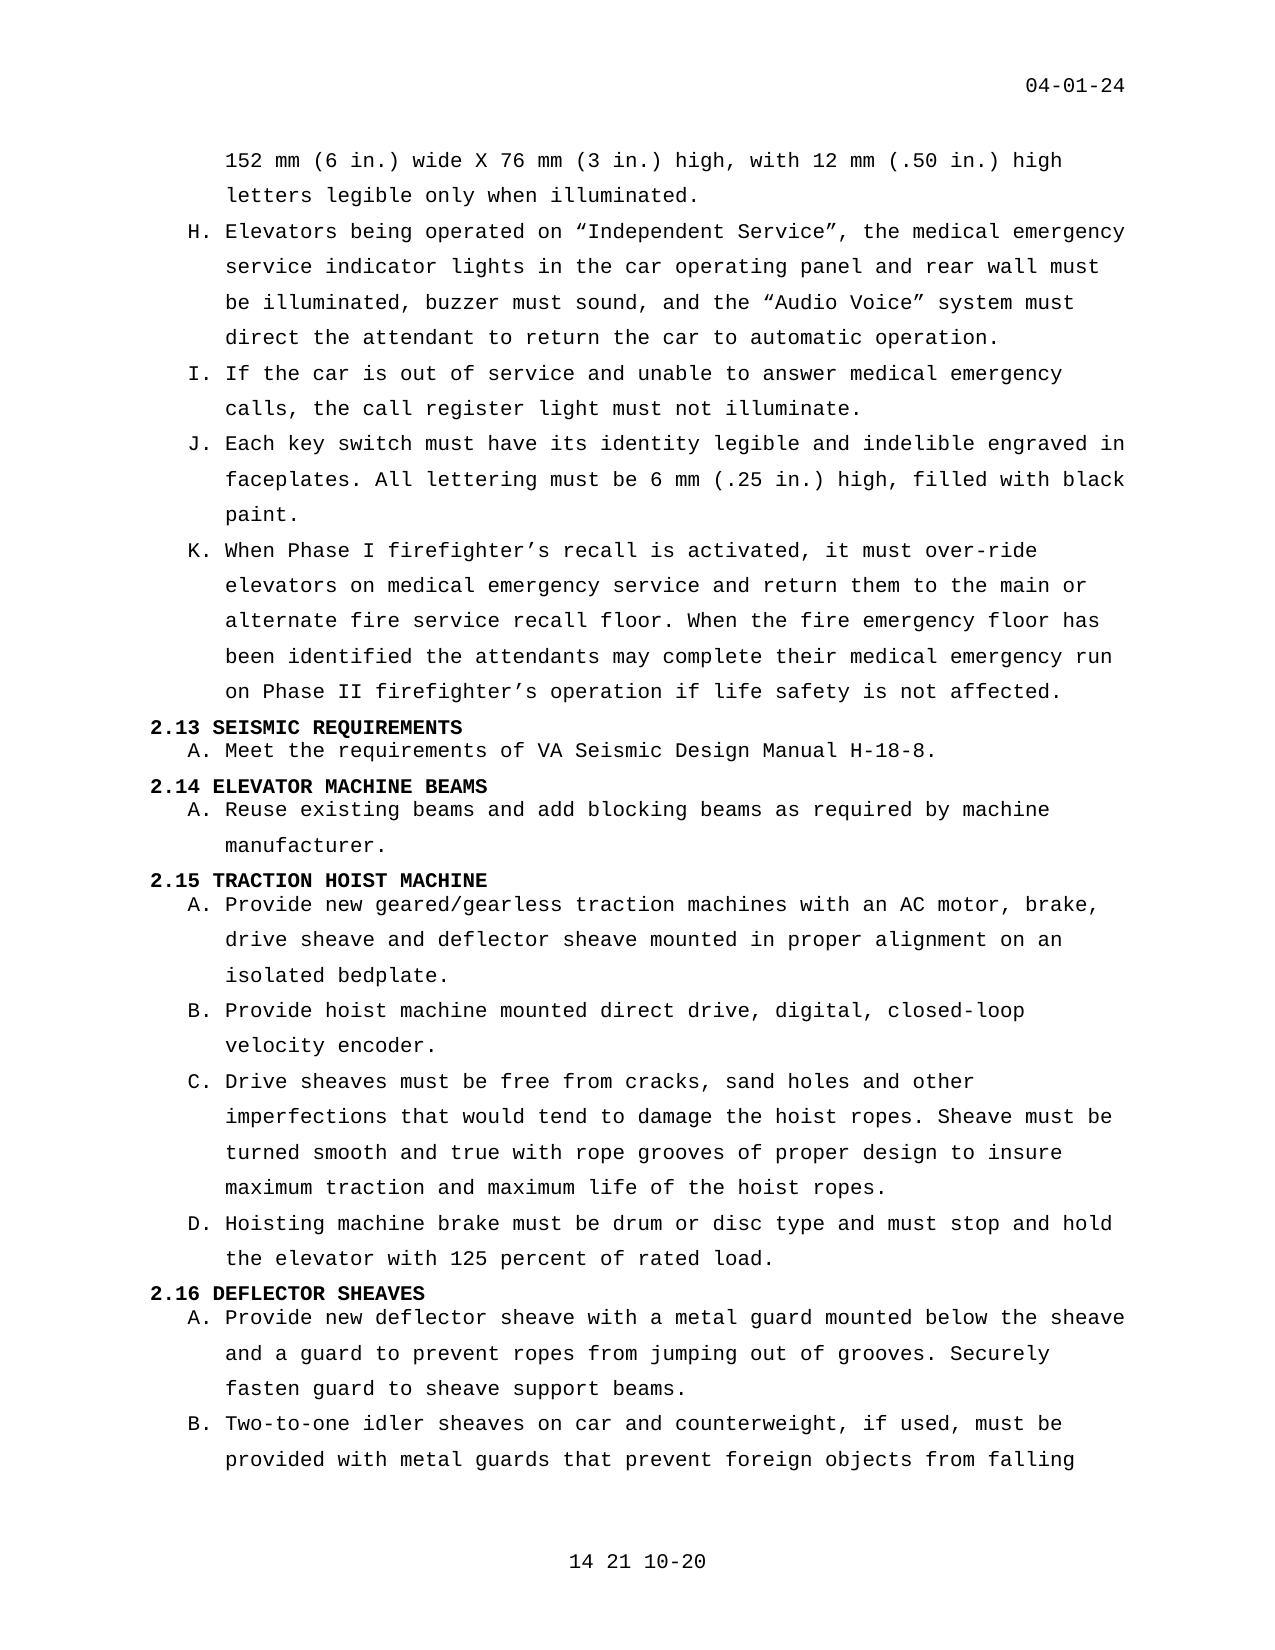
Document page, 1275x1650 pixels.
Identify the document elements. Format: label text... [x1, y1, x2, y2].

text 2.13 SEISMIC REQUIREMENTS [150, 717, 1125, 740]
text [187, 1413, 1125, 1472]
text 2.14 ELEVATOR MACHINE BEAMS [150, 776, 1125, 799]
text I. If the car is out of service and unable to answer medical emergency calls, the call register light must not illuminate. [187, 362, 1125, 422]
text C. Drive sheaves must be free from cracks, sand holes and other imperfections that would tend to damage the hoist ropes. Sheave must be turned smooth and true with rope grooves of proper design to insure maximum traction and maximum life of the hoist ropes. [187, 1071, 1125, 1201]
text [187, 150, 1125, 209]
text K. When Phase I firefighter’s recall is activated, it must over-ride elevators on medical emergency service and return them to the main or alternate fire service recall floor. When the fire emergency floor has been identified the attendants may complete their medical emergency run on Phase II firefighter’s operation if life safety is not affected. [187, 539, 1125, 705]
text D. Hoisting machine brake must be drum or disc type and must stop and hold the elevator with 125 percent of rated load. [187, 1213, 1125, 1272]
text A. Provide new deflector sheave with a metal guard mounted below the sheave and a guard to prevent ropes from jumping out of grooves. Securely fasten guard to sheave support beams. [187, 1307, 1125, 1402]
text 2.16 DEFLECTOR SHEAVES [150, 1283, 1125, 1307]
text A. Provide new geared/gearless traction machines with an AC motor, brake, drive sheave and deflector sheave mounted in proper alignment on an isolated bedplate. [187, 894, 1125, 988]
text A. Meet the requirements of VA Seismic Design Manual H-18-8. [187, 740, 1125, 764]
text J. Each key switch must have its identity legible and indelible engraved in faceplates. All lettering must be 6 mm (.25 in.) high, filled with black paint. [187, 433, 1125, 528]
text 2.15 TRACTION hoist MACHINE [150, 870, 1125, 894]
text H. Elevators being operated on “Independent Service”, the medical emergency service indicator lights in the car operating panel and rear wall must be illuminated, buzzer must sound, and the “Audio Voice” system must direct the attendant to return the car to automatic operation. [187, 221, 1125, 351]
text B. Provide hoist machine mounted direct drive, digital, closed-loop velocity encoder. [187, 1000, 1125, 1059]
text A. Reuse existing beams and add blocking beams as required by machine manufacturer. [187, 799, 1125, 858]
